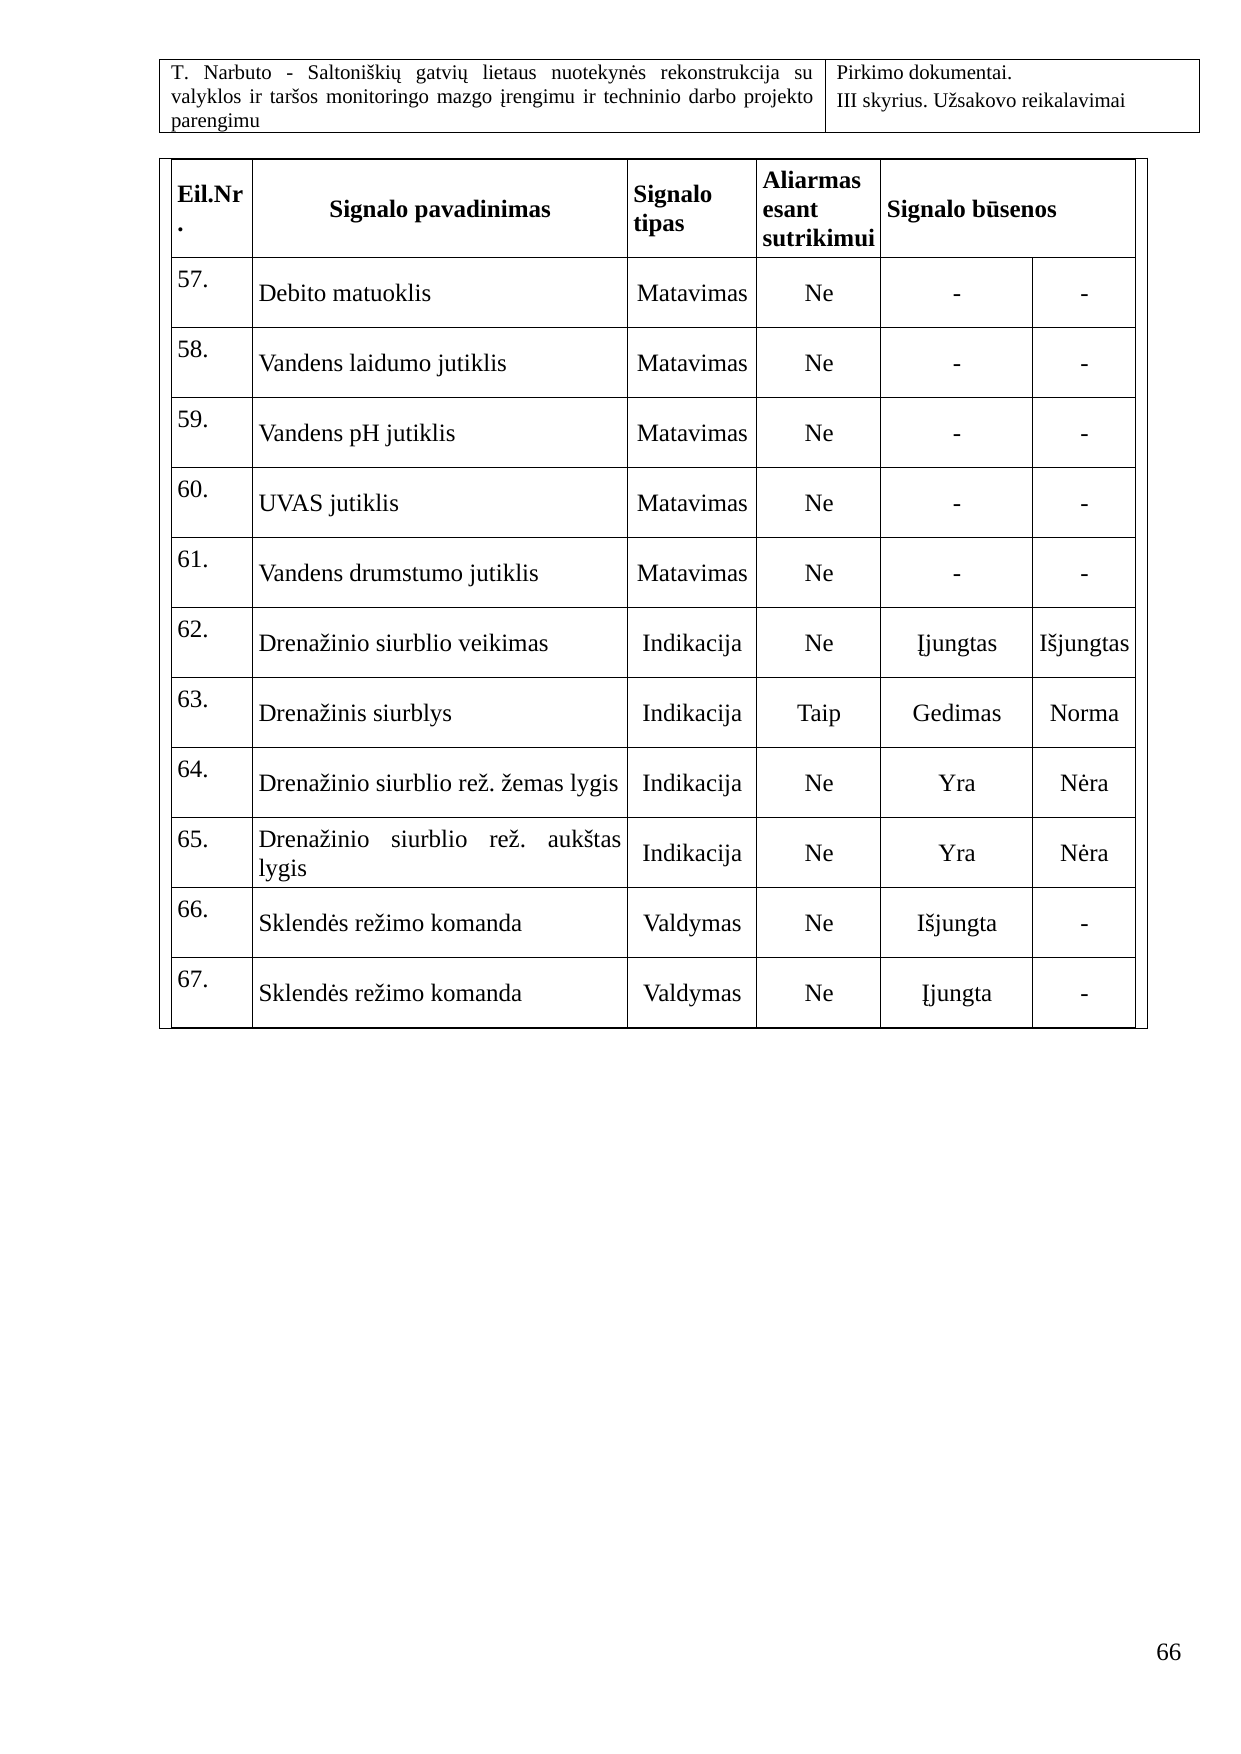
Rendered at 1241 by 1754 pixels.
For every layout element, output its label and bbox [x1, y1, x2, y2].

table_header [881, 258, 1032, 327]
table_header [881, 678, 1032, 747]
table_header [881, 328, 1032, 397]
table_header [628, 958, 756, 1027]
table_header [757, 328, 880, 397]
table_header [172, 468, 252, 537]
table_header [253, 748, 627, 817]
table_header [253, 608, 627, 677]
table_header [160, 159, 171, 1028]
table_header [757, 678, 880, 747]
table_header [757, 258, 880, 327]
table_header [628, 748, 756, 817]
table_header [172, 328, 252, 397]
table_header [628, 258, 756, 327]
table_header [881, 160, 1135, 257]
table_header [172, 678, 252, 747]
table_header [172, 160, 252, 257]
table_header [253, 328, 627, 397]
table_header [1033, 678, 1135, 747]
table_header [757, 958, 880, 1027]
table_header [1033, 258, 1135, 327]
table_header [253, 678, 627, 747]
table_header [253, 818, 627, 887]
table_header [881, 958, 1032, 1027]
table_header [881, 818, 1032, 887]
table_header [253, 888, 627, 957]
table_header [757, 468, 880, 537]
table_header [253, 538, 627, 607]
table_header [1033, 748, 1135, 817]
table_header [253, 160, 627, 257]
table_header [628, 678, 756, 747]
table_header [1033, 818, 1135, 887]
table_header [1033, 468, 1135, 537]
table_header [628, 538, 756, 607]
table_header [1033, 398, 1135, 467]
table_header [172, 258, 252, 327]
table_header [757, 398, 880, 467]
table_header [881, 468, 1032, 537]
table_header [628, 160, 756, 257]
table_header [172, 398, 252, 467]
table_header [757, 538, 880, 607]
table_header [172, 888, 252, 957]
table_header [881, 888, 1032, 957]
table_header [1136, 159, 1147, 1028]
table_header [881, 398, 1032, 467]
table_header [172, 818, 252, 887]
table_header [628, 468, 756, 537]
table_header [628, 888, 756, 957]
table_header [172, 608, 252, 677]
table_header [172, 958, 252, 1027]
table_header [253, 468, 627, 537]
table_header [881, 538, 1032, 607]
table_header [1033, 328, 1135, 397]
table_header [1033, 888, 1135, 957]
table_header [1033, 608, 1135, 677]
table_header [1033, 958, 1135, 1027]
table_header [881, 608, 1032, 677]
table_header [757, 748, 880, 817]
table_header [628, 398, 756, 467]
table_header [628, 328, 756, 397]
table_header [628, 818, 756, 887]
table_header [757, 608, 880, 677]
table_header [253, 398, 627, 467]
table_header [172, 538, 252, 607]
table_header [253, 258, 627, 327]
table_header [253, 958, 627, 1027]
table_header [757, 888, 880, 957]
table_header [757, 160, 880, 257]
table_header [172, 748, 252, 817]
table_header [628, 608, 756, 677]
table_header [881, 748, 1032, 817]
table_header [757, 818, 880, 887]
table_header [1033, 538, 1135, 607]
